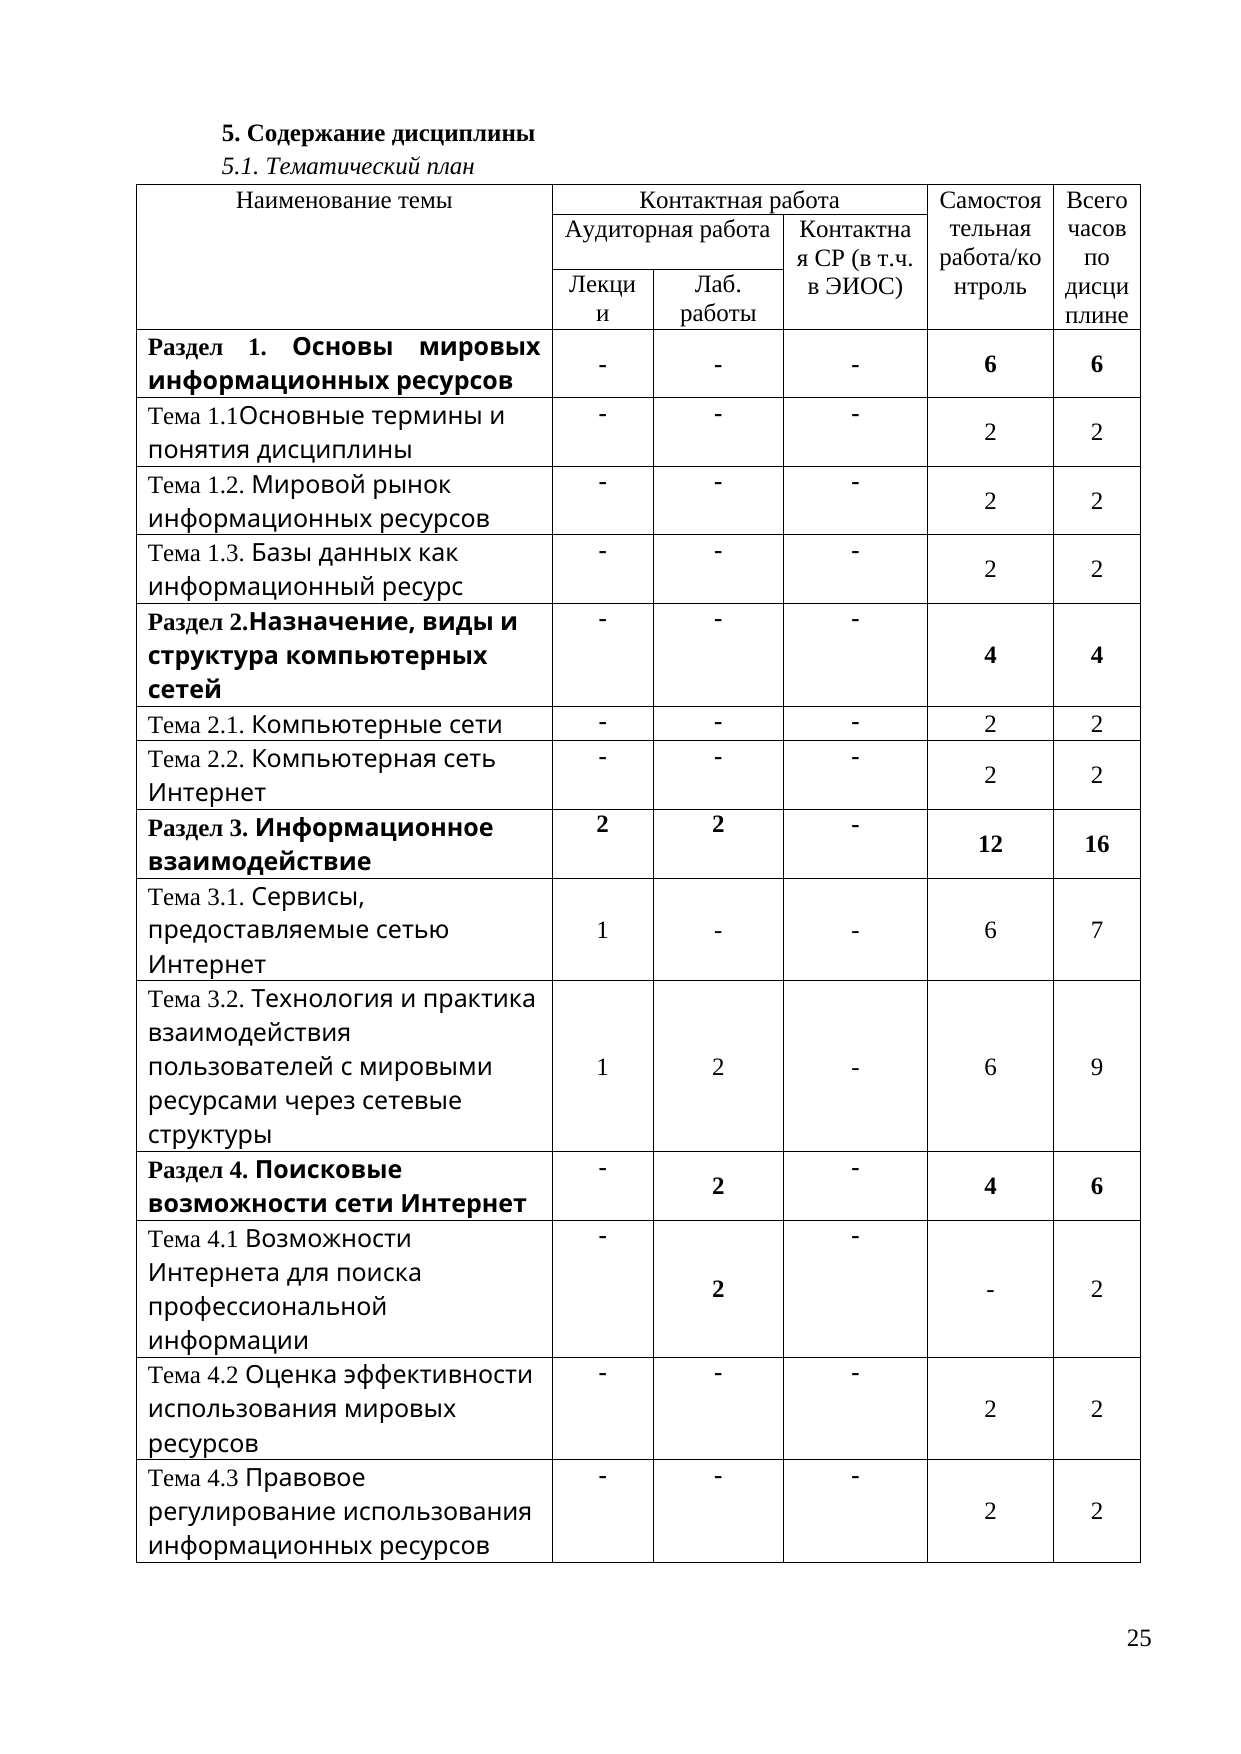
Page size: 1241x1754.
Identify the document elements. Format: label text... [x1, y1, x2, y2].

table_cell 6 [928, 879, 1053, 980]
table_cell 2 [928, 1358, 1053, 1459]
table_cell 2 [928, 741, 1053, 809]
table_cell - [784, 535, 927, 603]
table_cell 2 [654, 1221, 783, 1357]
table_cell 1 [553, 879, 653, 980]
text 5.1. Тематический план [148, 151, 1152, 180]
table_cell 2 [1054, 1221, 1140, 1357]
table_cell - [553, 604, 653, 706]
table_cell 2 [1054, 1358, 1140, 1459]
table_cell - [654, 1460, 783, 1562]
table_cell 2 [654, 810, 783, 878]
table_cell - [654, 467, 783, 534]
table_header Контактная работа [553, 185, 927, 213]
table_cell 2 [1054, 398, 1140, 466]
table_cell 2 [1054, 1460, 1140, 1562]
table_cell Раздел 4. Поисковые возможности сети Интернет [137, 1152, 552, 1220]
table_cell 7 [1054, 879, 1140, 980]
table_cell Тема 1.2. Мировой рынок информационных ресурсов [137, 467, 552, 534]
table_cell - [553, 1460, 653, 1562]
table_cell Тема 1.3. Базы данных как информационный ресурс [137, 535, 552, 603]
table_cell 2 [928, 398, 1053, 466]
table_cell - [654, 741, 783, 809]
table_cell Тема 4.2 Оценка эффективности использования мировых ресурсов [137, 1358, 552, 1459]
table_cell - [654, 398, 783, 466]
table_cell - [784, 1460, 927, 1562]
table_cell 12 [928, 810, 1053, 878]
table_cell - [553, 1152, 653, 1220]
table_cell 4 [928, 1152, 1053, 1220]
table_cell 2 [1054, 741, 1140, 809]
table_cell Тема 4.3 Правовое регулирование использования информационных ресурсов [137, 1460, 552, 1562]
table_cell - [553, 330, 653, 397]
table_cell 6 [928, 330, 1053, 397]
table_cell - [654, 879, 783, 980]
table_cell - [553, 1358, 653, 1459]
table_cell - [784, 1221, 927, 1357]
table_cell - [654, 707, 783, 740]
table_cell - [784, 810, 927, 878]
table_cell - [654, 604, 783, 706]
table_cell Лекции [553, 270, 653, 328]
table_cell - [928, 1221, 1053, 1357]
table_header Всего часов по дисциплине [1054, 185, 1140, 328]
table_cell - [553, 1221, 653, 1357]
table_cell 2 [1054, 467, 1140, 534]
table_cell - [784, 467, 927, 534]
table_cell 6 [1054, 330, 1140, 397]
table_cell Тема 2.1. Компьютерные сети [137, 707, 552, 740]
table_cell Раздел 2.Назначение, виды и структура компьютерных сетей [137, 604, 552, 706]
table_cell - [654, 1358, 783, 1459]
table_cell 4 [928, 604, 1053, 706]
table_cell 6 [928, 981, 1053, 1151]
table_cell Раздел 3. Информационное взаимодействие [137, 810, 552, 878]
table_cell Тема 1.1Основные термины и понятия дисциплины [137, 398, 552, 466]
table_cell - [784, 398, 927, 466]
table_cell 2 [928, 707, 1053, 740]
table_cell Тема 3.2. Технология и практика взаимодействия пользователей с мировыми ресурсами через сетевые структуры [137, 981, 552, 1151]
table_cell 2 [928, 1460, 1053, 1562]
table_cell 2 [928, 535, 1053, 603]
table_cell Лаб. работы [654, 270, 783, 328]
table_cell - [553, 535, 653, 603]
table_cell Тема 3.1. Сервисы, предоставляемые сетью Интернет [137, 879, 552, 980]
table_cell 1 [553, 981, 653, 1151]
table_cell - [784, 879, 927, 980]
table_cell Тема 4.1 Возможности Интернета для поиска профессиональной информации [137, 1221, 552, 1357]
table_cell 2 [553, 810, 653, 878]
table_cell 2 [654, 981, 783, 1151]
text 5. Содержание дисциплины [148, 118, 1152, 147]
table_cell - [784, 981, 927, 1151]
table_cell - [553, 741, 653, 809]
table_cell 6 [1054, 1152, 1140, 1220]
table_cell - [784, 330, 927, 397]
table_cell - [784, 604, 927, 706]
table_cell 2 [654, 1152, 783, 1220]
table_cell - [553, 398, 653, 466]
table_cell - [654, 535, 783, 603]
table_cell - [784, 1152, 927, 1220]
table_cell Контактная СР (в т.ч. в ЭИОС) [784, 215, 927, 328]
table_cell - [784, 741, 927, 809]
table_cell 4 [1054, 604, 1140, 706]
table_cell - [784, 1358, 927, 1459]
table_cell 2 [928, 467, 1053, 534]
table_cell 9 [1054, 981, 1140, 1151]
table_cell 16 [1054, 810, 1140, 878]
table_cell - [654, 330, 783, 397]
table_cell - [553, 467, 653, 534]
table_cell Аудиторная работа [553, 215, 783, 269]
table_cell 2 [1054, 535, 1140, 603]
table_cell Тема 2.2. Компьютерная сеть Интернет [137, 741, 552, 809]
table_header Самостоятельная работа/контроль [928, 185, 1053, 328]
table_cell - [553, 707, 653, 740]
table_cell - [784, 707, 927, 740]
table_header Наименование темы [137, 185, 552, 328]
table_cell 2 [1054, 707, 1140, 740]
table_cell Раздел 1. Основы мировых информационных ресурсов [137, 330, 552, 397]
